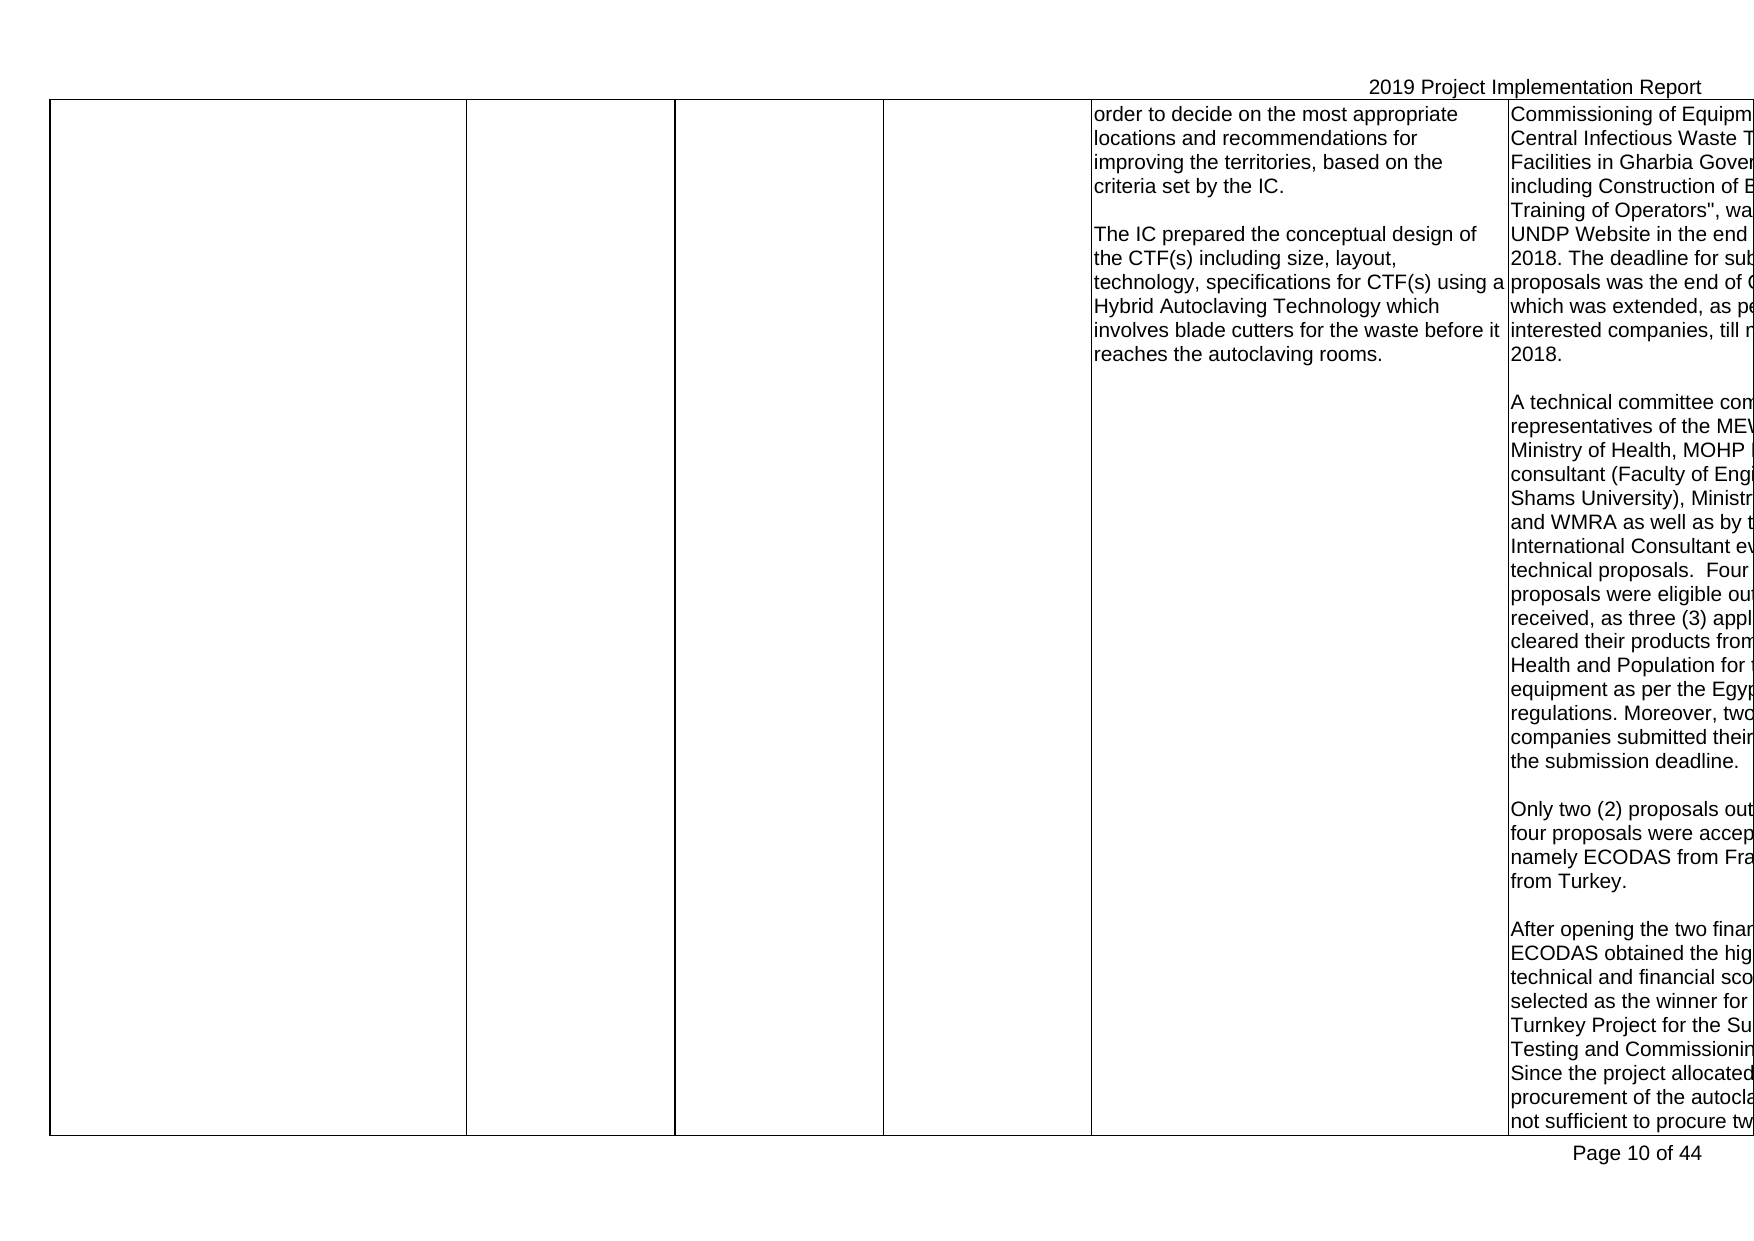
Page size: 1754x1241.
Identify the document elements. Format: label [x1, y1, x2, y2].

table_cell [51, 100, 466, 1134]
table_cell [676, 100, 883, 1134]
table_cell [884, 100, 1091, 1134]
table_cell [1509, 100, 1753, 1134]
table_cell [467, 100, 674, 1134]
table_cell [1092, 100, 1508, 1134]
